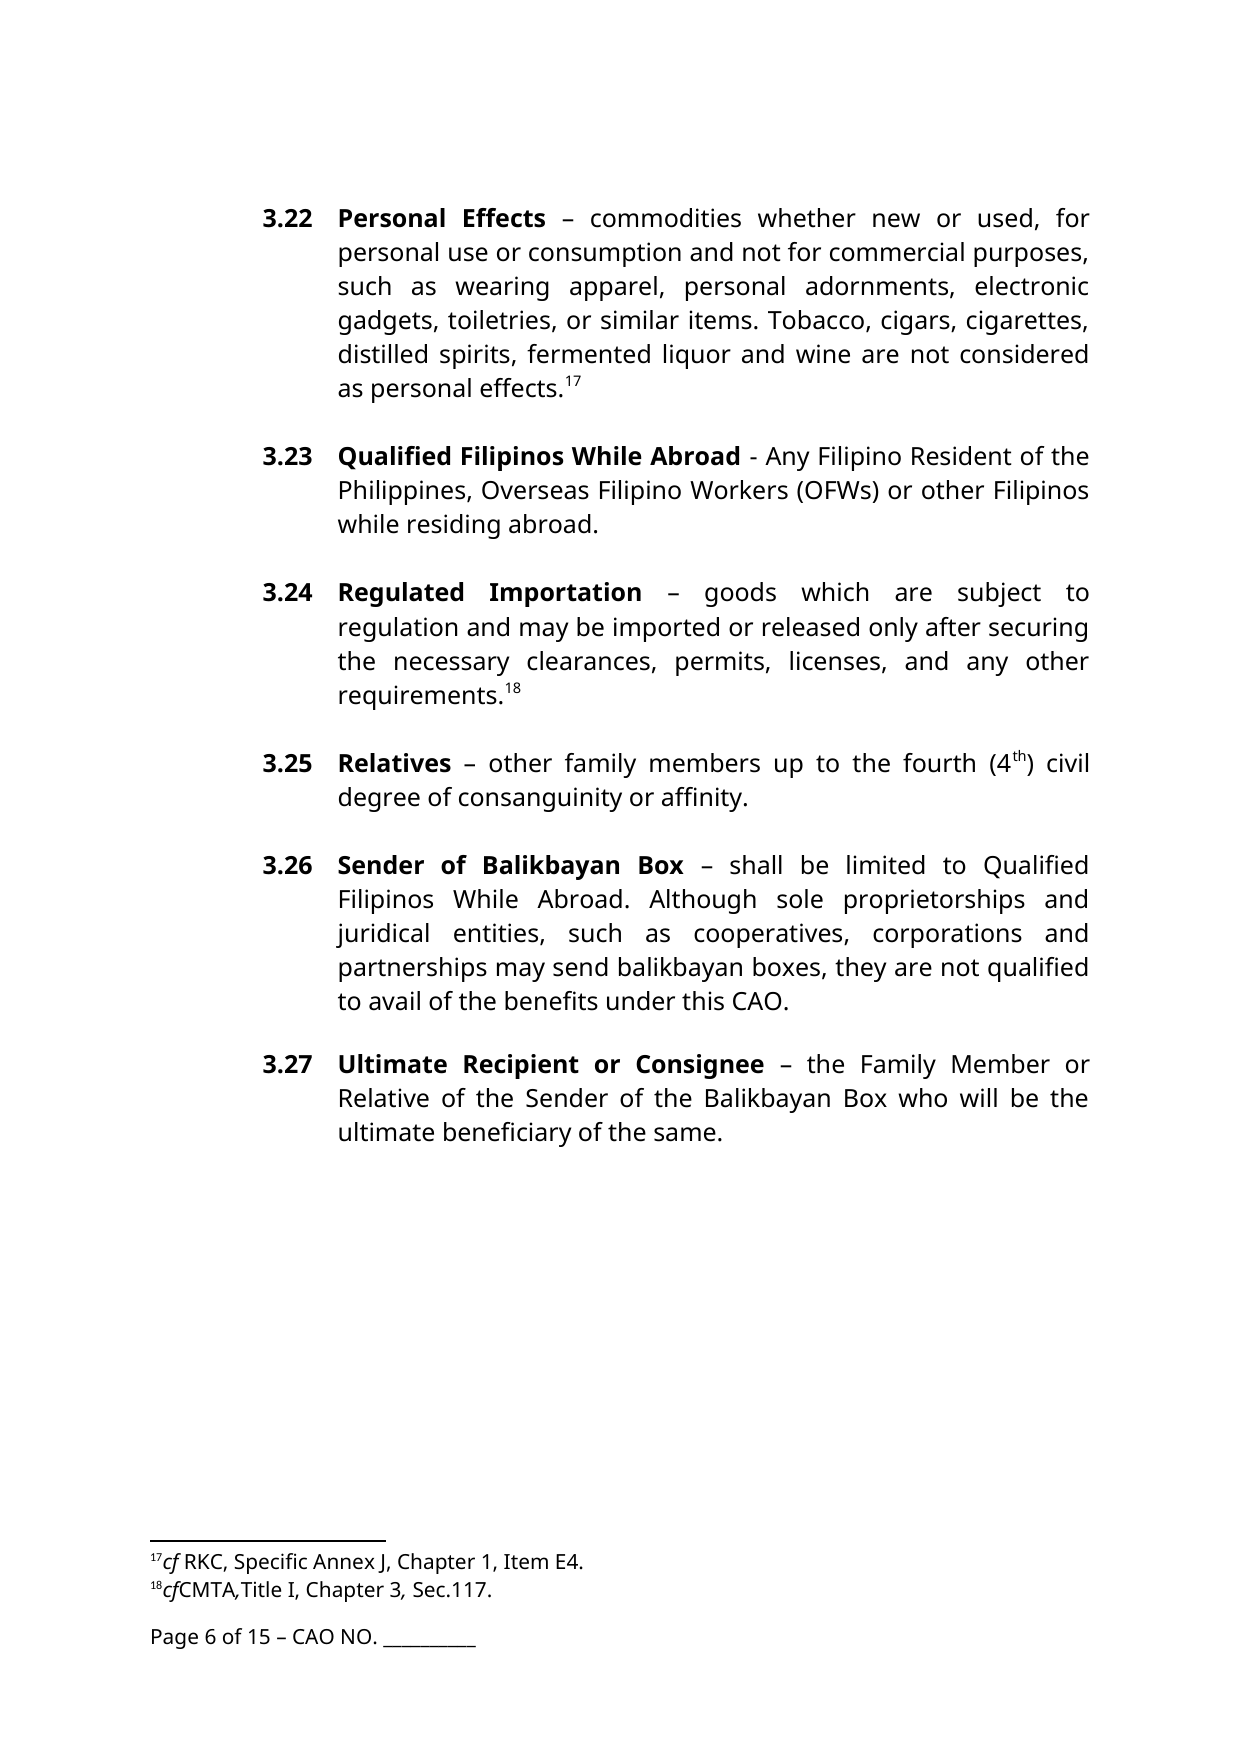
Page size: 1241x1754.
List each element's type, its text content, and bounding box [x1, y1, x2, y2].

list Ultimate Recipient or Consignee – the Family Member or Relative of the Sender of the Balikbayan Box who will be the ultimate beneficiary of the same. [262, 1046, 1090, 1148]
list Personal Effects – commodities whether new or used, for personal use or consumption and not for commercial purposes, such as wearing apparel, personal adornments, electronic gadgets, toiletries, or similar items. Tobacco, cigars, cigarettes, distilled spirits, fermented liquor and wine are not considered as personal effects. [262, 200, 1090, 405]
list Sender of Balikbayan Box – shall be limited to Qualified Filipinos While Abroad. Although sole proprietorships and juridical entities, such as cooperatives, corporations and partnerships may send balikbayan boxes, they are not qualified to avail of the benefits under this CAO. [262, 848, 1090, 1018]
list Regulated Importation – goods which are subject to regulation and may be imported or released only after securing the necessary clearances, permits, licenses, and any other requirements. [262, 575, 1090, 711]
list Relatives – other family members up to the fourth (4th) civil degree of consanguinity or affinity. [262, 745, 1090, 813]
list Qualified Filipinos While Abroad - Any Filipino Resident of the Philippines, Overseas Filipino Workers (OFWs) or other Filipinos while residing abroad. [262, 439, 1090, 541]
